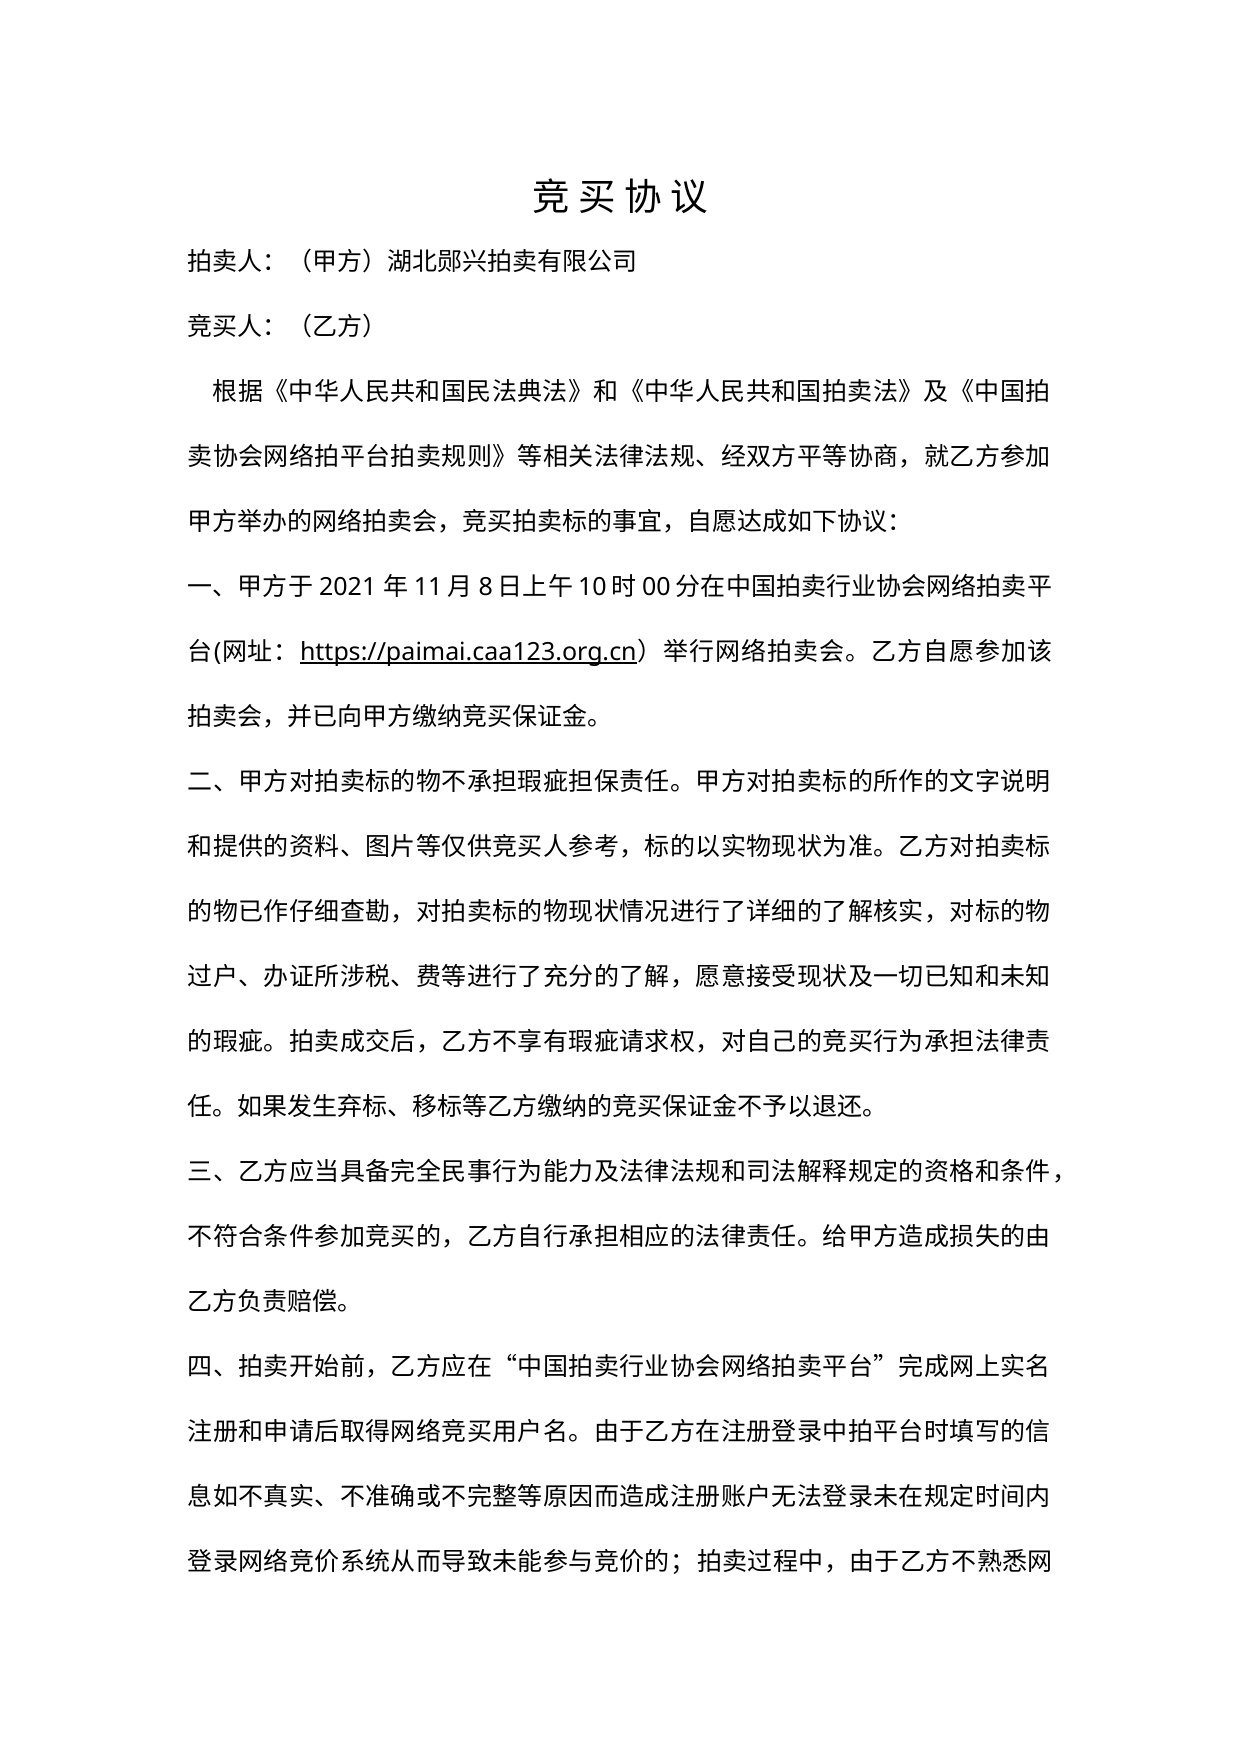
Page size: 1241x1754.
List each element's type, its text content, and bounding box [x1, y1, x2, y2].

text 拍卖人：（甲方）湖北郧兴拍卖有限公司 [187, 227, 1053, 292]
text 竞 买 协 议 [187, 162, 1053, 227]
text 二、甲方对拍卖标的物不承担瑕疵担保责任。甲方对拍卖标的所作的文字说明和提供的资料、图片等仅供竞买人参考，标的以实物现状为准。乙方对拍卖标的物已作仔细查勘，对拍卖标的物现状情况进行了详细的了解核实，对标的物过户、办证所涉税、费等进行了充分的了解，愿意接受现状及一切已知和未知的瑕疵。拍卖成交后，乙方不享有瑕疵请求权，对自己的竞买行为承担法律责任。如果发生弃标、移标等乙方缴纳的竞买保证金不予以退还。 [187, 747, 1053, 1137]
text 竞买人：（乙方） [187, 292, 1053, 357]
text 三、乙方应当具备完全民事行为能力及法律法规和司法解释规定的资格和条件，不符合条件参加竞买的，乙方自行承担相应的法律责任。给甲方造成损失的由乙方负责赔偿。 [187, 1137, 1053, 1332]
text 根据《中华人民共和国民法典法》和《中华人民共和国拍卖法》及《中国拍卖协会网络拍平台拍卖规则》等相关法律法规、经双方平等协商，就乙方参加甲方举办的网络拍卖会，竞买拍卖标的事宜，自愿达成如下协议： [187, 357, 1053, 552]
text 一、甲方于 2021 年 11月 8日上午10时00分在中国拍卖行业协会网络拍卖平台(网址：https://paimai.caa123.org.cn）举行网络拍卖会。乙方自愿参加该拍卖会，并已向甲方缴纳竞买保证金。 [187, 552, 1053, 747]
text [187, 1332, 1053, 1592]
